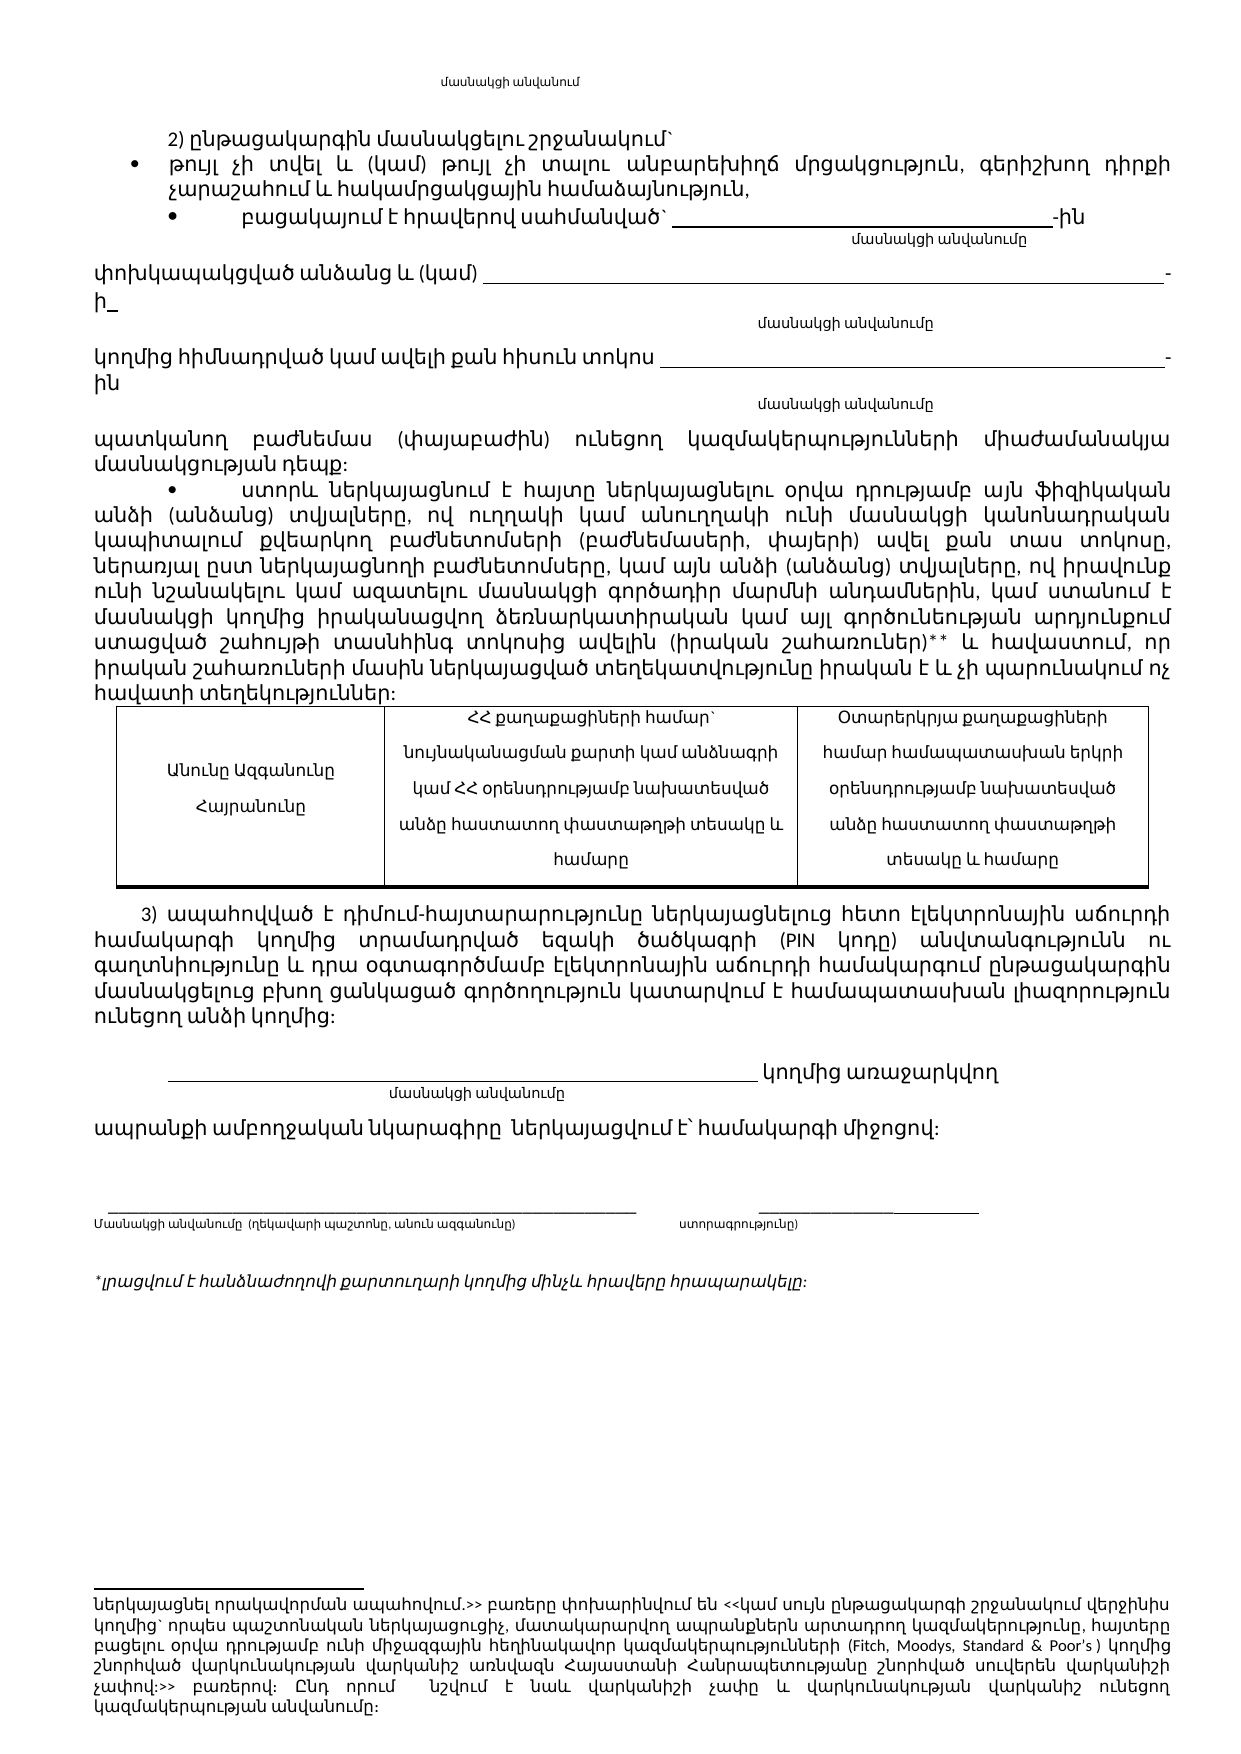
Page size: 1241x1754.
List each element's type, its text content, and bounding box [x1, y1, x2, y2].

text պատկանող բաժնեմաս (փայաբաժին) ունեցող կազմակերպությունների միաժամանակյա մասնակցության դեպք: [94, 426, 1171, 477]
text փոխկապակցված անձանց և (կամ) -ի [94, 261, 1171, 314]
text մասնակցի անվանումը [94, 1084, 1171, 1115]
list թույլ չի տվել և (կամ) թույլ չի տալու անբարեխիղճ մրցակցություն, գերիշխող դիրքի չարաշահում և հակամրցակցային համաձայնություն, [131, 151, 1171, 202]
text *լրացվում է հանձնաժողովի քարտուղարի կողմից մինչև հրավերը հրապարակելը: [94, 1271, 1171, 1291]
text մասնակցի անվանում [94, 75, 1171, 100]
table_header Օտարերկրյա քաղաքացիների համար համապատասխան երկրի օրենսդրությամբ նախատեսված անձը հաստատող փաստաթղթի տեսակը և համարը [798, 707, 1148, 885]
table_header ՀՀ քաղաքացիների համար` նույնականացման քարտի կամ անձնագրի կամ ՀՀ օրենսդրությամբ նախատեսված անձը հաստատող փաստաթղթի տեսակը և համարը [385, 707, 797, 885]
text ___________________________________________________ _____________ Մասնակցի անվանումը (ղեկավարի պաշտոնը, անուն ազգանունը) ստորագրությունը) [94, 1191, 1171, 1242]
text ապրանքի ամբողջական նկարագիրը ներկայացվում է՝ համակարգի միջոցով: [94, 1115, 1171, 1141]
text կողմից հիմնադրված կամ ավելի քան հիսուն տոկոս -ին [94, 344, 1171, 395]
text 2) ընթացակարգին մասնակցելու շրջանակում` [94, 126, 1171, 151]
list բացակայում է հրավերով սահմանված` -ին [94, 202, 1171, 230]
text մասնակցի անվանումը [94, 395, 1171, 426]
text մասնակցի անվանումը [94, 314, 1171, 344]
text 3) ապահովված է դիմում-հայտարարությունը ներկայացնելուց հետո էլեկտրոնային աճուրդի համակարգի կողմից տրամադրված եզակի ծածկագրի (PIN կոդը) անվտանգությունն ու գաղտնիությունը և դրա օգտագործմամբ էլեկտրոնային աճուրդի համակարգում ընթացակարգին մասնակցելուց բխող ցանկացած գործողություն կատարվում է համապատասխան լիազորություն ունեցող անձի կողմից: [94, 902, 1171, 1029]
table_header Անունը Ազգանունը Հայրանունը [117, 707, 384, 885]
text կողմից առաջարկվող [94, 1059, 1171, 1084]
text մասնակցի անվանումը [94, 230, 1171, 261]
list ստորև ներկայացնում է հայտը ներկայացնելու օրվա դրությամբ այն ֆիզիկական անձի (անձանց) տվյալները, ով ուղղակի կամ անուղղակի ունի մասնակցի կանոնադրական կապիտալում քվեարկող բաժնետոմսերի (բաժնեմասերի, փայերի) ավել քան տաս տոկոսը, ներառյալ ըստ ներկայացնողի բաժնետոմսերը, կամ այն անձի (անձանց) տվյալները, ով իրավունք ունի նշանակելու կամ ազատելու մասնակցի գործադիր մարմնի անդամներին, կամ ստանում է մասնակցի կողմից իրականացվող ձեռնարկատիրական կամ այլ գործունեության արդյունքում ստացված շահույթի տասնհինգ տոկոսից ավելին (իրական շահառուներ)** և հավաստում, որ իրական շահառուների մասին ներկայացված տեղեկատվությունը իրական է և չի պարունակում ոչ հավատի տեղեկություններ: [94, 477, 1171, 706]
